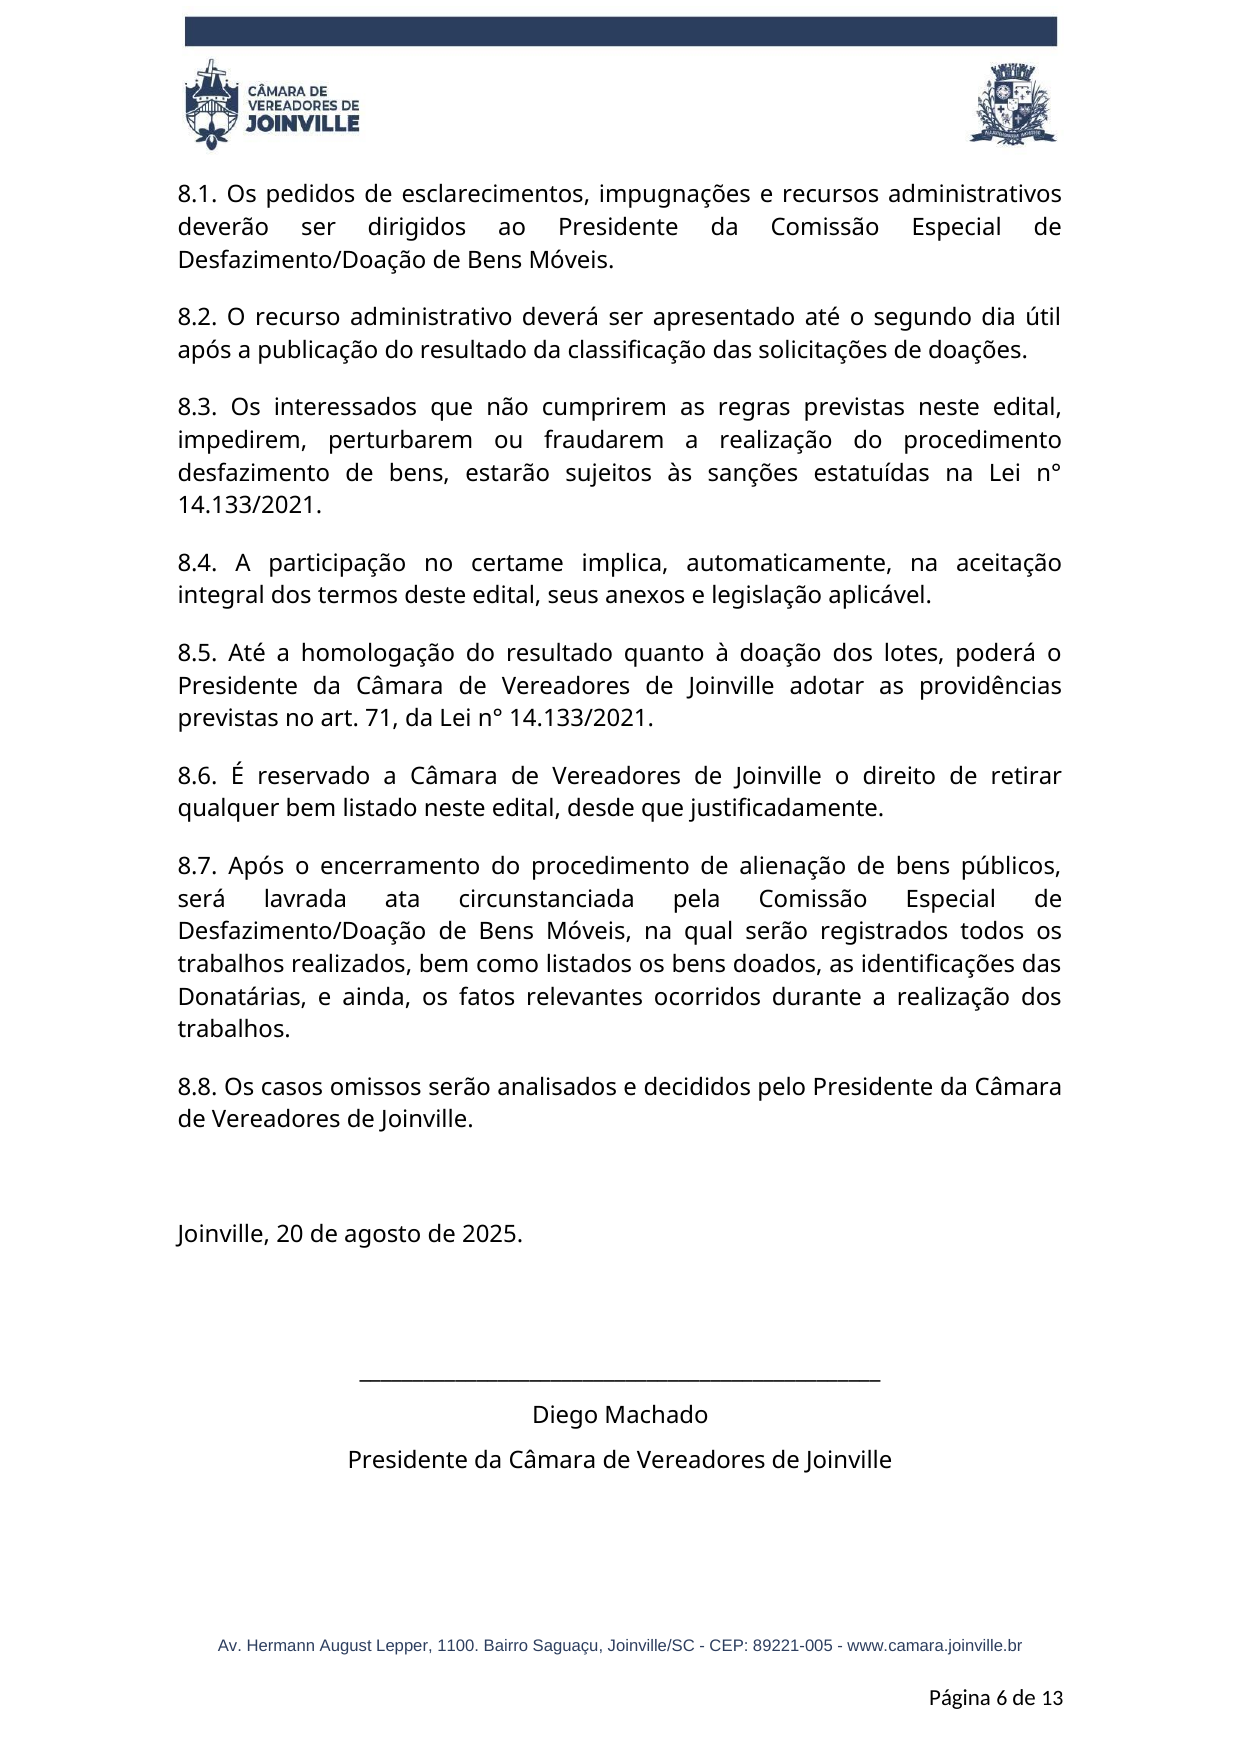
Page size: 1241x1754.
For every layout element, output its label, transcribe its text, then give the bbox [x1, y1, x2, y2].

text Diego Machado [177, 1398, 1063, 1430]
text 8.5. Até a homologação do resultado quanto à doação dos lotes, poderá o Presidente da Câmara de Vereadores de Joinville adotar as providências previstas no art. 71, da Lei n° 14.133/2021. [177, 636, 1063, 734]
text 8.3. Os interessados que não cumprirem as regras previstas neste edital, impedirem, perturbarem ou fraudarem a realização do procedimento desfazimento de bens, estarão sujeitos às sanções estatuídas na Lei n° 14.133/2021. [177, 390, 1063, 521]
text _________________________________________________ [177, 1353, 1063, 1385]
text 8.2. O recurso administrativo deverá ser apresentado até o segundo dia útil após a publicação do resultado da classificação das solicitações de doações. [177, 300, 1063, 365]
text Presidente da Câmara de Vereadores de Joinville [177, 1443, 1063, 1475]
text 8.7. Após o encerramento do procedimento de alienação de bens públicos, será lavrada ata circunstanciada pela Comissão Especial de Desfazimento/Doação de Bens Móveis, na qual serão registrados todos os trabalhos realizados, bem como listados os bens doados, as identificações das Donatárias, e ainda, os fatos relevantes ocorridos durante a realização dos trabalhos. [177, 849, 1063, 1044]
text 8.6. É reservado a Câmara de Vereadores de Joinville o direito de retirar qualquer bem listado neste edital, desde que justificadamente. [177, 759, 1063, 824]
text Joinville, 20 de agosto de 2025. [177, 1217, 1063, 1250]
picture [10, 6, 1230, 161]
text 8.8. Os casos omissos serão analisados e decididos pelo Presidente da Câmara de Vereadores de Joinville. [177, 1069, 1063, 1135]
text 8.1. Os pedidos de esclarecimentos, impugnações e recursos administrativos deverão ser dirigidos ao Presidente da Comissão Especial de Desfazimento/Doação de Bens Móveis. [177, 177, 1063, 275]
text 8.4. A participação no certame implica, automaticamente, na aceitação integral dos termos deste edital, seus anexos e legislação aplicável. [177, 546, 1063, 611]
